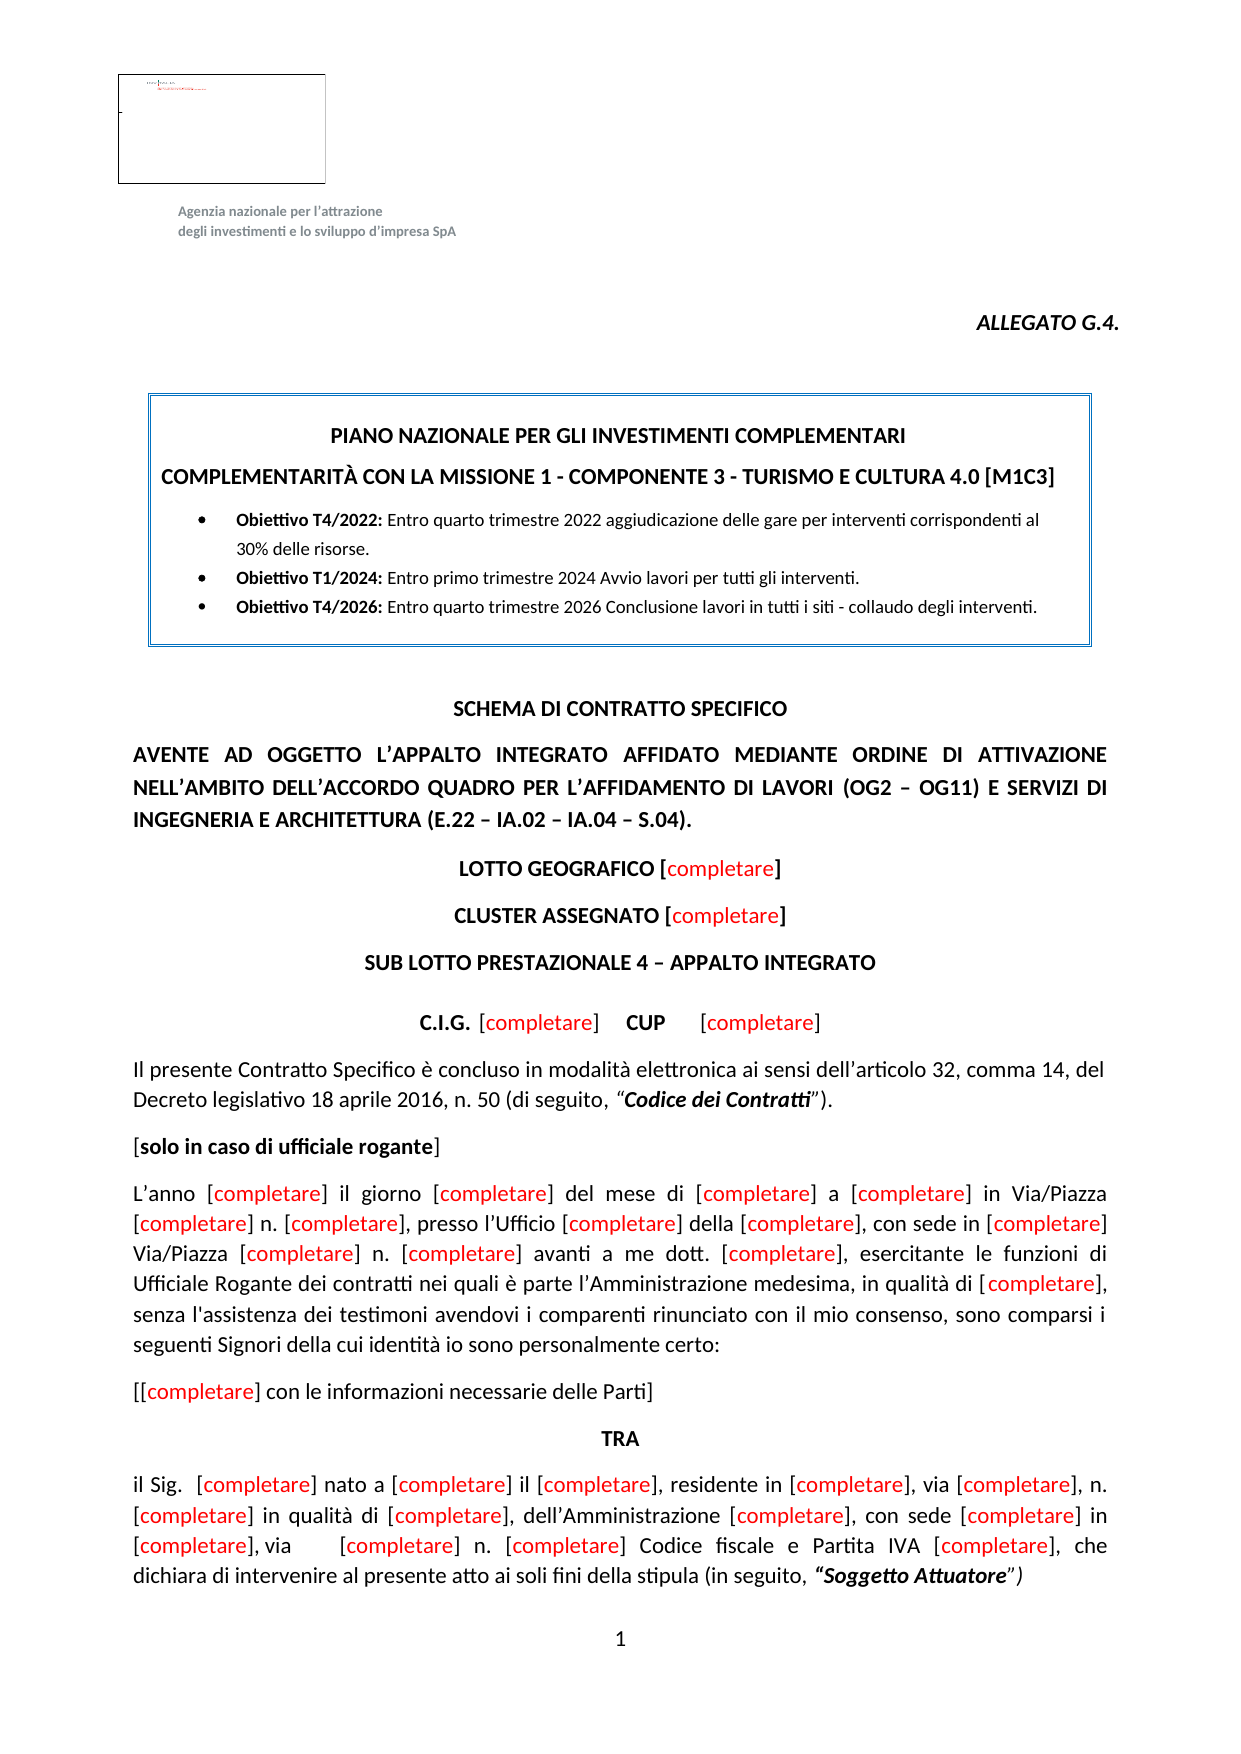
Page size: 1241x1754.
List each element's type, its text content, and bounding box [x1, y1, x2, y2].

text ALLEGATO G.4. [118, 308, 1122, 336]
text SCHEMA DI CONTRATTO SPECIFICO [133, 694, 1107, 722]
text [[completare] con le informazioni necessarie delle Parti] [133, 1377, 1107, 1405]
text CLUSTER ASSEGNATO [completare] [133, 901, 1107, 929]
text [solo in caso di ufficiale rogante] [133, 1132, 1107, 1160]
text il Sig. [completare] nato a [completare] il [completare], residente in [completare], via [completare], n. [completare] in qualità di [completare], dell’Amministrazione [completare], con sede [completare] in [completare], via [completare] n. [completare] Codice fiscale e Partita IVA [completare], che dichiara di intervenire al presente atto ai soli fini della stipula (in seguito, “Soggetto Attuatore”) [133, 1471, 1107, 1589]
text AVENTE AD OGGETTO L’APPALTO INTEGRATO AFFIDATO MEDIANTE ORDINE DI ATTIVAZIONE NELL’AMBITO DELL’ACCORDO QUADRO PER L’AFFIDAMENTO DI LAVORI (OG2 – OG11) E SERVIZI DI INGEGNERIA E ARCHITETTURA (E.22 – IA.02 – IA.04 – S.04). [133, 741, 1107, 833]
text L’anno [completare] il giorno [completare] del mese di [completare] a [completare] in Via/Piazza [completare] n. [completare], presso l’Ufficio [completare] della [completare], con sede in [completare] Via/Piazza [completare] n. [completare] avanti a me dott. [completare], esercitante le funzioni di Ufficiale Rogante dei contratti nei quali è parte l’Amministrazione medesima, in qualità di [completare], senza l'assistenza dei testimoni avendovi i comparenti rinunciato con il mio consenso, sono comparsi i seguenti Signori della cui identità io sono personalmente certo: [133, 1179, 1107, 1358]
text Il presente Contratto Specifico è concluso in modalità elettronica ai sensi dell’articolo 32, comma 14, del Decreto legislativo 18 aprile 2016, n. 50 (di seguito, “Codice dei Contratti”). [133, 1055, 1107, 1113]
table_header PIANO NAZIONALE PER GLI INVESTIMENTI COMPLEMENTARI COMPLEMENTARITÀ CON LA MISSIONE 1 - COMPONENTE 3 - TURISMO E CULTURA 4.0 [M1C3] Obiettivo T4/2022: Entro quarto trimestre 2022 aggiudicazione delle gare per interventi corrispondenti al 30% delle risorse. Obiettivo T1/2024: Entro primo trimestre 2024 Avvio lavori per tutti gli interventi. Obiettivo T4/2026: Entro quarto trimestre 2026 Conclusione lavori in tutti i siti - collaudo degli interventi. [151, 396, 1089, 644]
text TRA [133, 1424, 1107, 1452]
text LOTTO GEOGRAFICO [completare] [133, 854, 1107, 882]
text C.I.G. [completare] CUP [completare] [133, 1008, 1107, 1036]
text SUB LOTTO PRESTAZIONALE 4 – APPALTO INTEGRATO [133, 948, 1107, 976]
